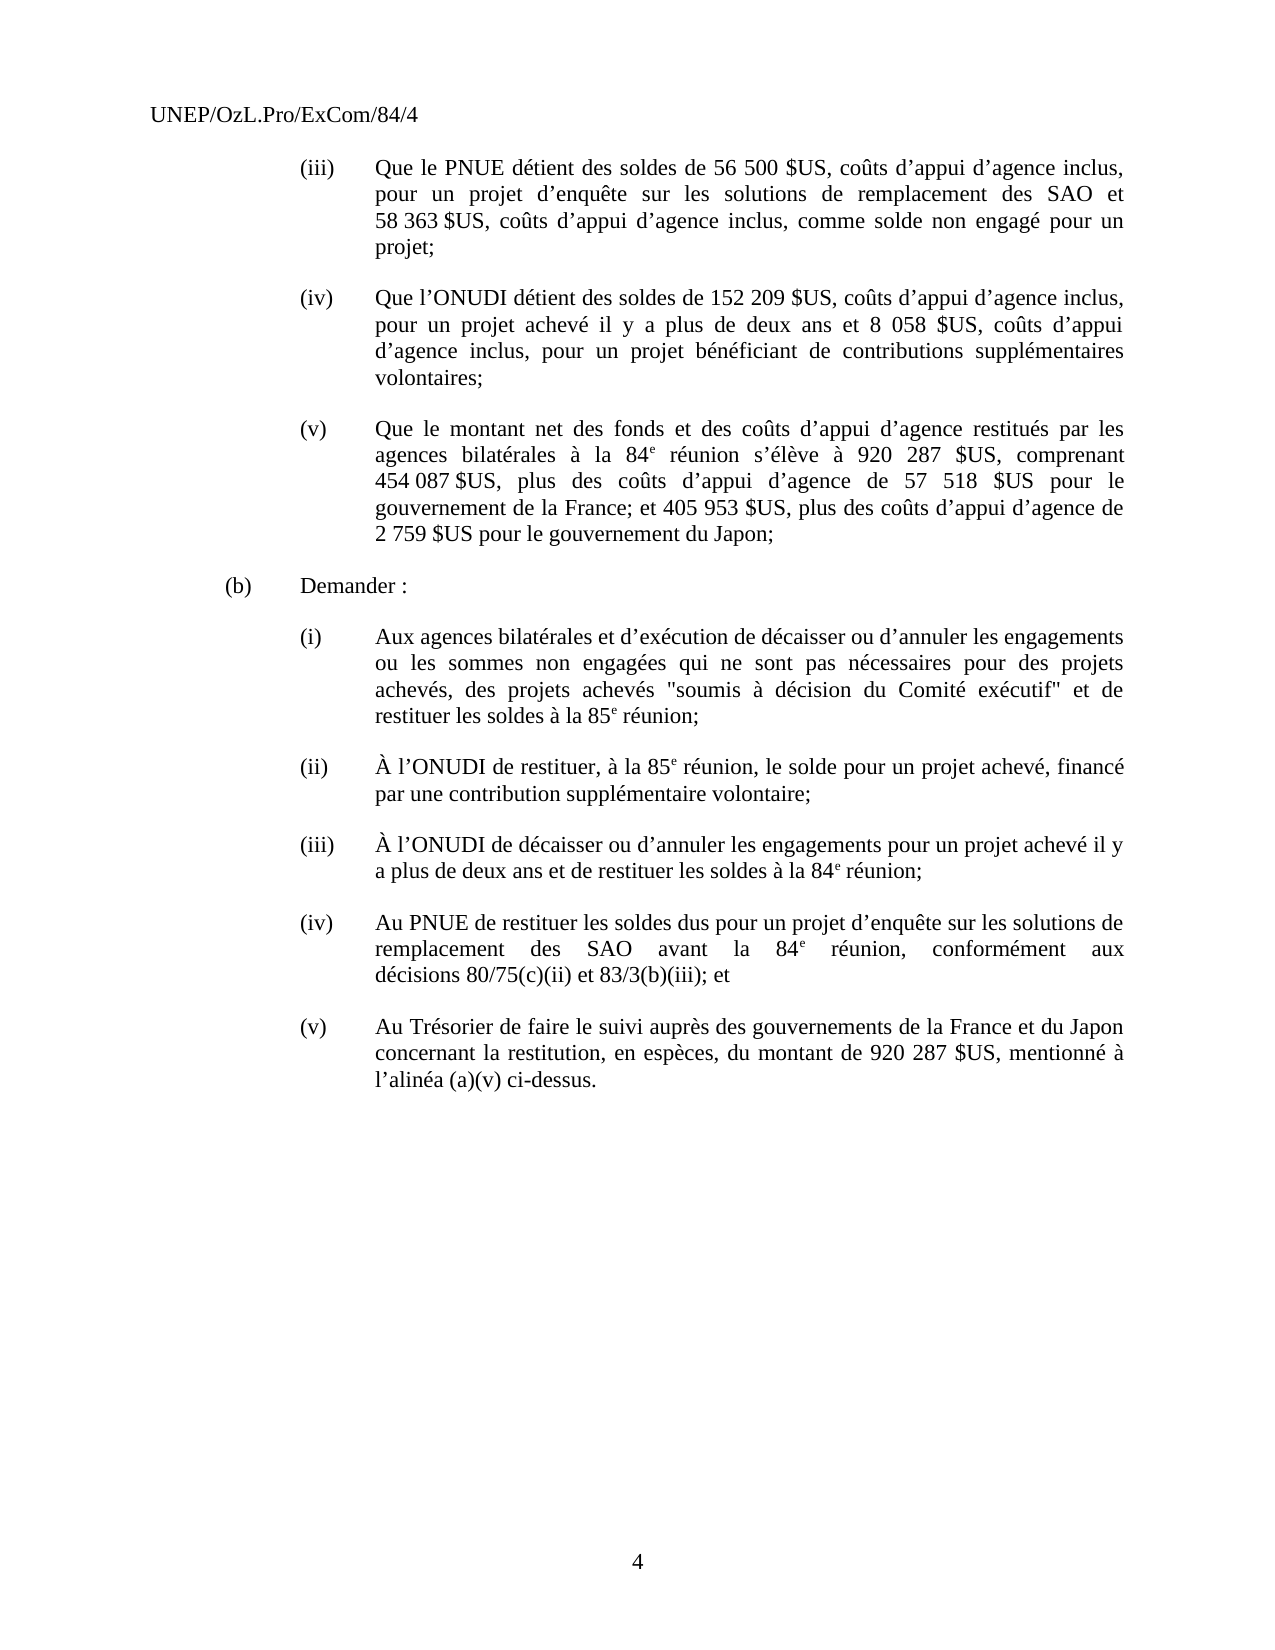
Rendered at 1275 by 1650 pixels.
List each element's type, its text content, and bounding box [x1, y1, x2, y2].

subtitle Que l’ONUDI détient des soldes de 152 209 $US, coûts d’appui d’agence inclus, pour un projet achevé il y a plus de deux ans et 8 058 $US, coûts d’appui d’agence inclus, pour un projet bénéficiant de contributions supplémentaires volontaires; [300, 284, 1125, 390]
subtitle À l’ONUDI de décaisser ou d’annuler les engagements pour un projet achevé il y a plus de deux ans et de restituer les soldes à la 84e réunion; [300, 831, 1125, 884]
subtitle Demander : [225, 572, 1125, 598]
subtitle Aux agences bilatérales et d’exécution de décaisser ou d’annuler les engagements ou les sommes non engagées qui ne sont pas nécessaires pour des projets achevés, des projets achevés "soumis à décision du Comité exécutif" et de restituer les soldes à la 85e réunion; [300, 623, 1125, 728]
subtitle Au Trésorier de faire le suivi auprès des gouvernements de la France et du Japon concernant la restitution, en espèces, du montant de 920 287 $US, mentionné à l’alinéa (a)(v) ci-dessus. [300, 1013, 1125, 1092]
subtitle À l’ONUDI de restituer, à la 85e réunion, le solde pour un projet achevé, financé par une contribution supplémentaire volontaire; [300, 753, 1125, 806]
subtitle Que le PNUE détient des soldes de 56 500 $US, coûts d’appui d’agence inclus, pour un projet d’enquête sur les solutions de remplacement des SAO et 58 363 $US, coûts d’appui d’agence inclus, comme solde non engagé pour un projet; [300, 154, 1125, 259]
subtitle Au PNUE de restituer les soldes dus pour un projet d’enquête sur les solutions de remplacement des SAO avant la 84e réunion, conformément aux décisions 80/75(c)(ii) et 83/3(b)(iii); et [300, 909, 1125, 988]
subtitle Que le montant net des fonds et des coûts d’appui d’agence restitués par les agences bilatérales à la 84e réunion s’élève à 920 287 $US, comprenant 454 087 $US, plus des coûts d’appui d’agence de 57 518 $US pour le gouvernement de la France; et 405 953 $US, plus des coûts d’appui d’agence de 2 759 $US pour le gouvernement du Japon; [300, 415, 1125, 547]
